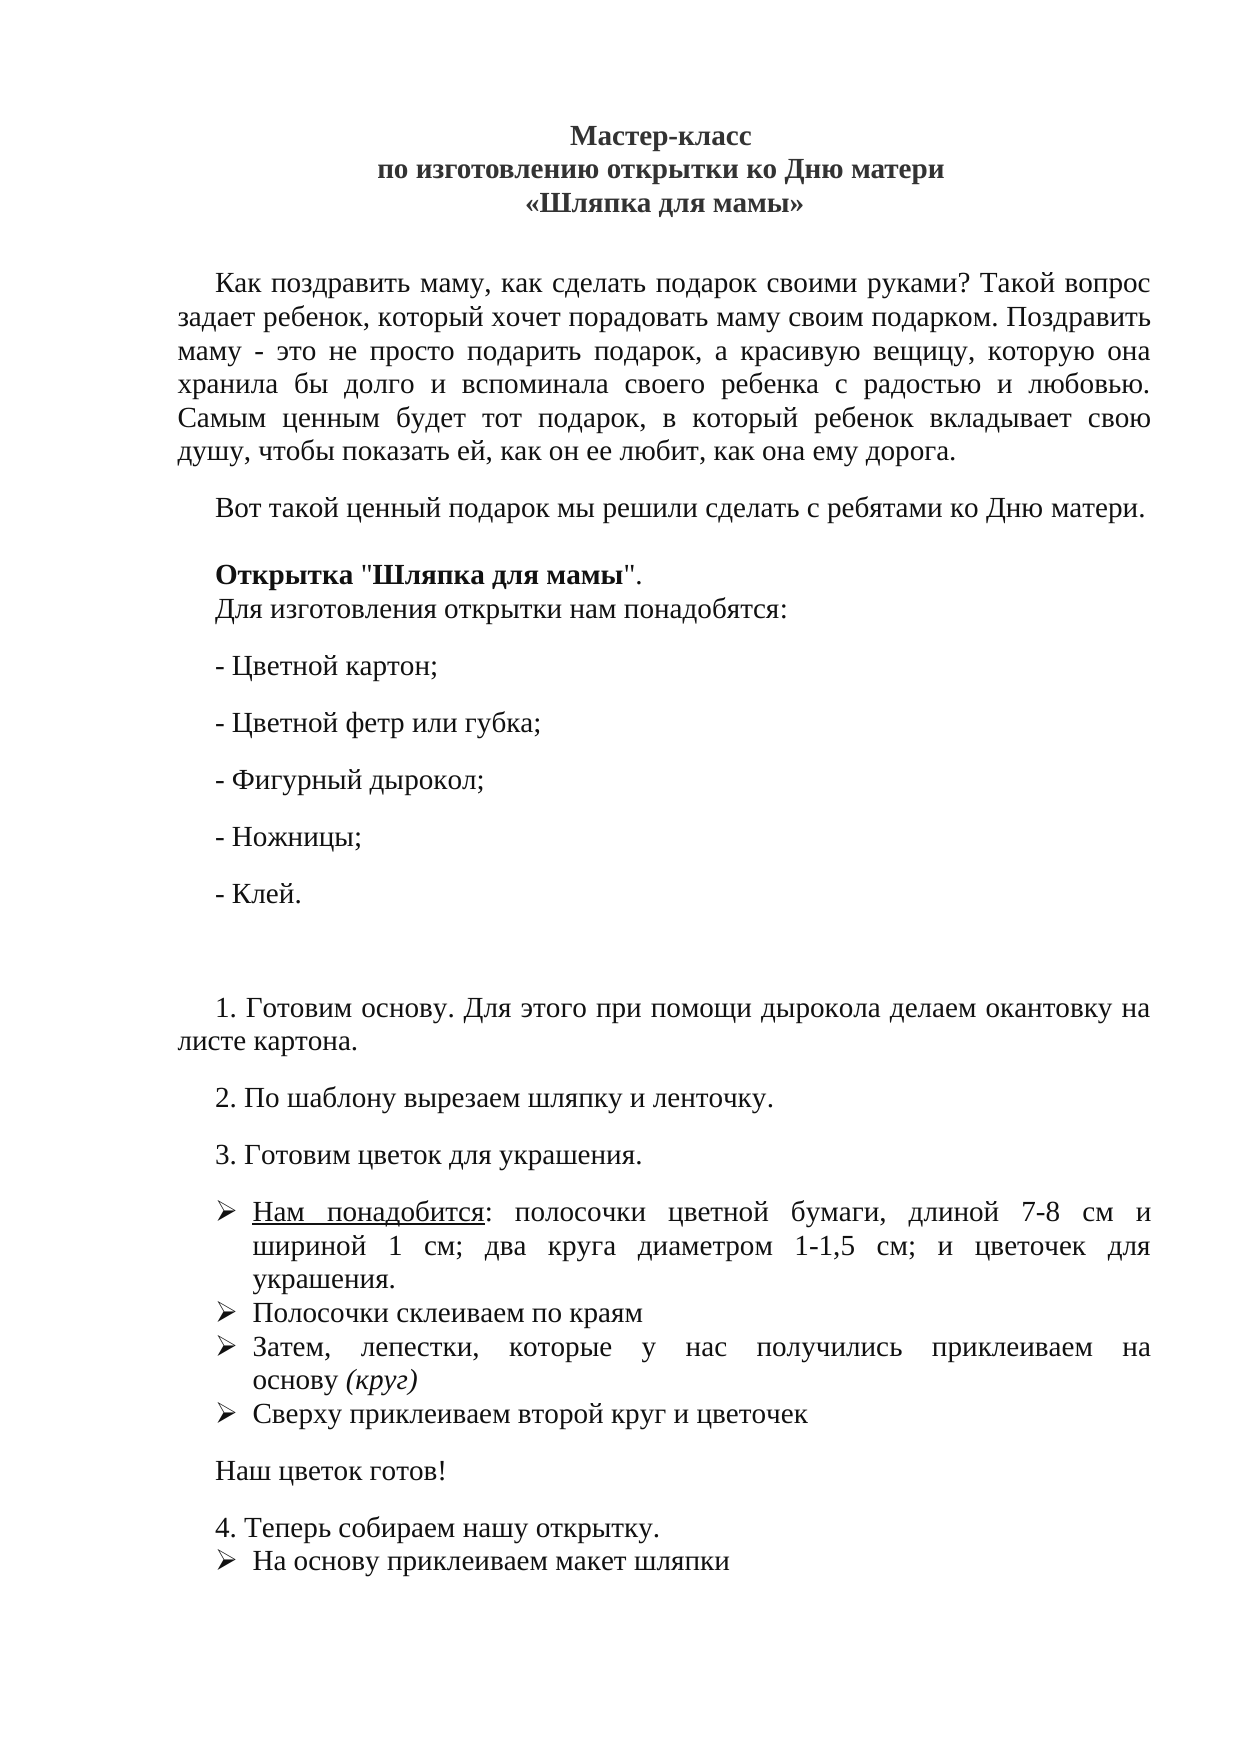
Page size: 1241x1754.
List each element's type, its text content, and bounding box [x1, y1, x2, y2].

text 3. Готовим цветок для украшения. [177, 1137, 1152, 1171]
text - Клей. [177, 876, 1152, 909]
text - Цветной фетр или губка; [177, 705, 1152, 738]
text - Фигурный дырокол; [177, 762, 1152, 795]
text 4. Теперь собираем нашу открытку. [177, 1510, 1152, 1543]
list Нам понадобится: полосочки цветной бумаги, длиной 7-8 см и шириной 1 см; два круга диаметром 1-1,5 см; и цветочек для украшения. [215, 1194, 1152, 1295]
list Полосочки склеиваем по краям [215, 1295, 1152, 1329]
text Как поздравить маму, как сделать подарок своими руками? Такой вопрос задает ребенок, который хочет порадовать маму своим подарком. Поздравить маму - это не просто подарить подарок, а красивую вещицу, которую она хранила бы долго и вспоминала своего ребенка с радостью и любовью. Самым ценным будет тот подарок, в который ребенок вкладывает свою душу, чтобы показать ей, как он ее любит, как она ему дорога. [177, 266, 1152, 467]
text Вот такой ценный подарок мы решили сделать с ребятами ко Дню матери. [177, 490, 1152, 524]
text - Ножницы; [177, 819, 1152, 852]
text Наш цветок готов! [177, 1453, 1152, 1486]
text Мастер-класс по изготовлению открытки ко Дню матери «Шляпка для мамы» [177, 118, 1152, 219]
list На основу приклеиваем макет шляпки [215, 1543, 1152, 1577]
text - Цветной картон; [177, 648, 1152, 681]
text 2. По шаблону вырезаем шляпку и ленточку. [177, 1080, 1152, 1114]
text 1. Готовим основу. Для этого при помощи дырокола делаем окантовку на листе картона. [177, 990, 1152, 1057]
list Сверху приклеиваем второй круг и цветочек [215, 1396, 1152, 1429]
text Для изготовления открытки нам понадобятся: [177, 591, 1152, 624]
text Открытка "Шляпка для мамы". [177, 557, 1152, 591]
list Затем, лепестки, которые у нас получились приклеиваем на основу (круг) [215, 1329, 1152, 1396]
